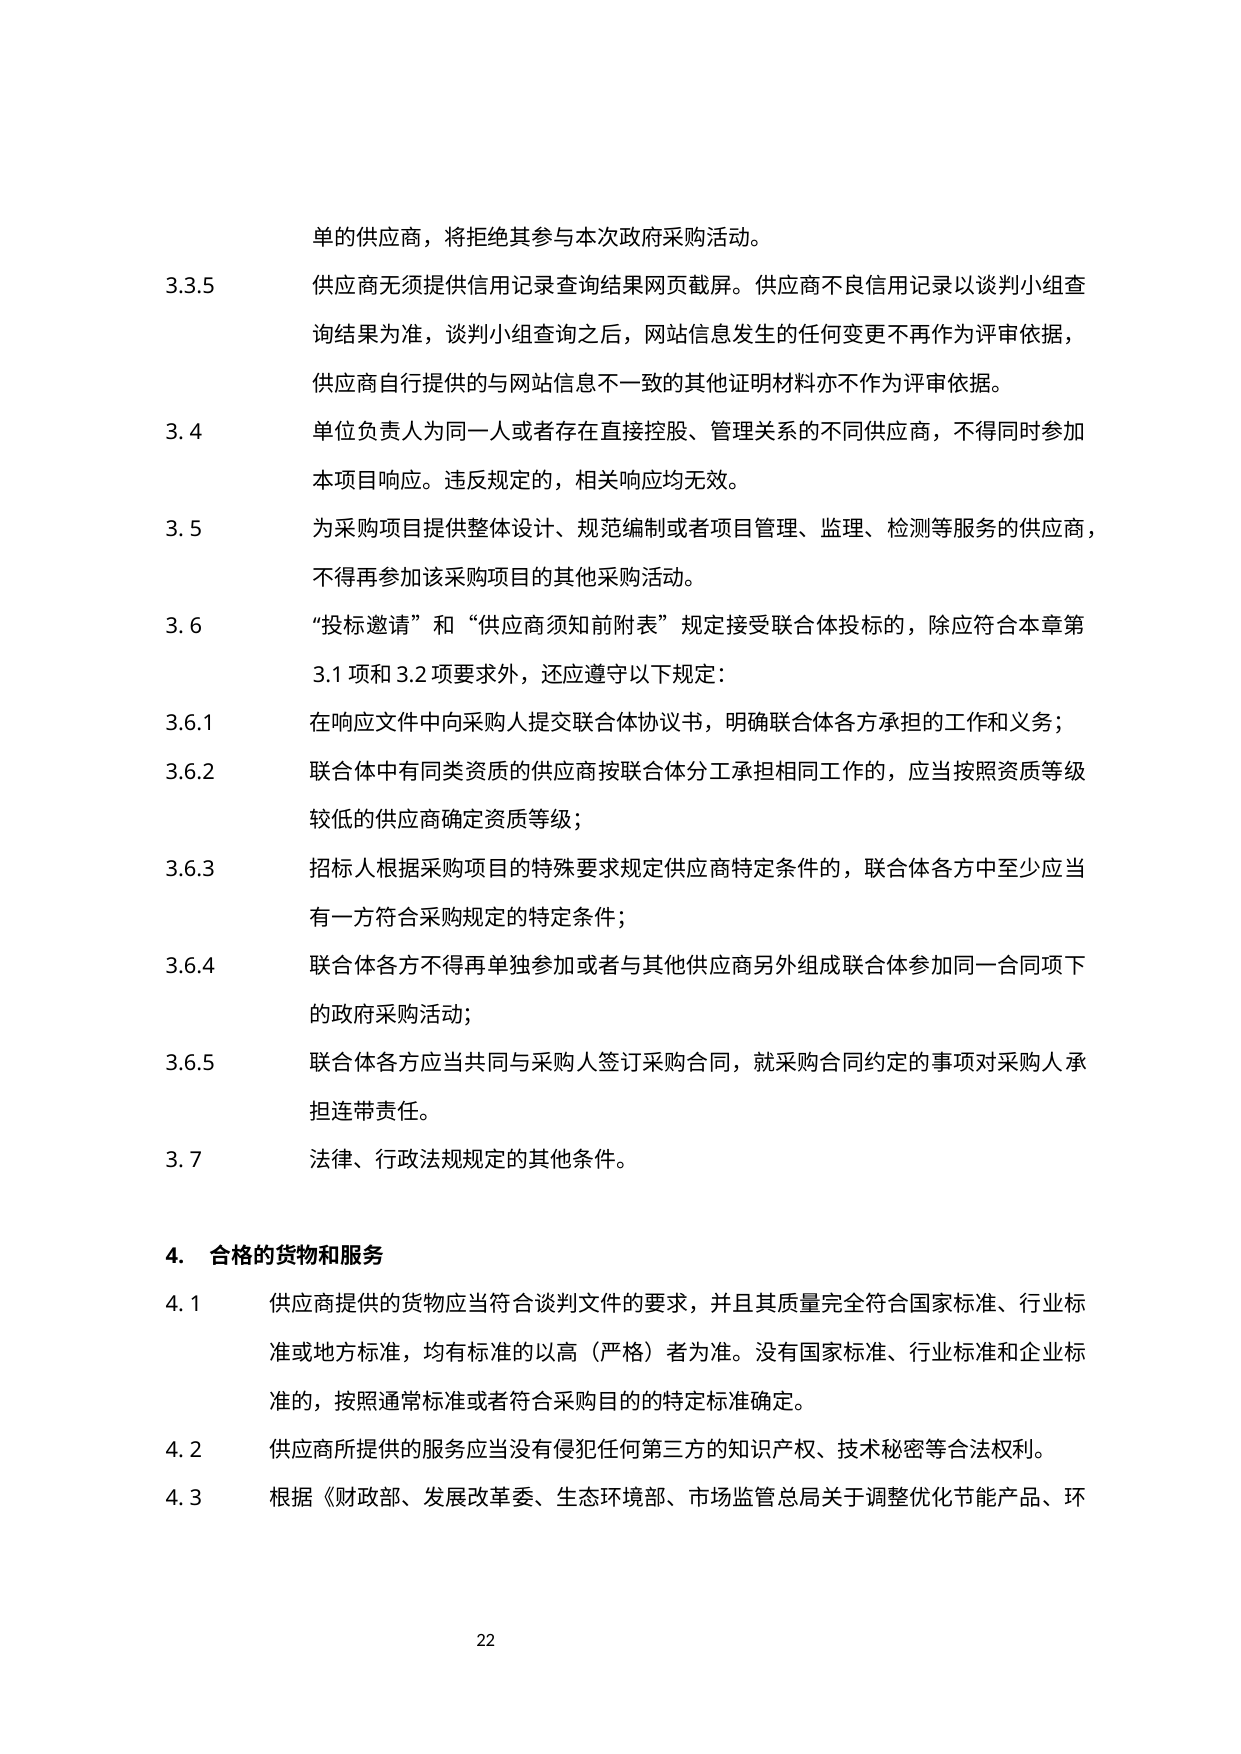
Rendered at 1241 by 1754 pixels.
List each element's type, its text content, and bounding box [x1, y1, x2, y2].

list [165, 219, 1087, 252]
list 联合体中有同类资质的供应商按联合体分工承担相同工作的，应当按照资质等级较低的供应商确定资质等级； [165, 753, 1087, 834]
list 联合体各方不得再单独参加或者与其他供应商另外组成联合体参加同一合同项下的政府采购活动； [165, 947, 1087, 1029]
list 供应商所提供的服务应当没有侵犯任何第三方的知识产权、技术秘密等合法权利。 [165, 1432, 1087, 1464]
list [165, 1480, 1087, 1512]
list 联合体各方应当共同与采购人签订采购合同，就采购合同约定的事项对采购人承担连带责任。 [165, 1044, 1087, 1126]
list 为采购项目提供整体设计、规范编制或者项目管理、监理、检测等服务的供应商，不得再参加该采购项目的其他采购活动。 [165, 511, 1087, 592]
list 合格的货物和服务 [165, 1237, 1087, 1270]
list 单位负责人为同一人或者存在直接控股、管理关系的不同供应商，不得同时参加本项目响应。违反规定的，相关响应均无效。 [165, 414, 1087, 495]
list “投标邀请”和“供应商须知前附表”规定接受联合体投标的，除应符合本章第3.1项和3.2项要求外，还应遵守以下规定： [165, 608, 1087, 689]
list 供应商无须提供信用记录查询结果网页截屏。供应商不良信用记录以谈判小组查询结果为准，谈判小组查询之后，网站信息发生的任何变更不再作为评审依据，供应商自行提供的与网站信息不一致的其他证明材料亦不作为评审依据。 [165, 268, 1087, 398]
list 招标人根据采购项目的特殊要求规定供应商特定条件的，联合体各方中至少应当有一方符合采购规定的特定条件； [165, 850, 1087, 932]
list 供应商提供的货物应当符合谈判文件的要求，并且其质量完全符合国家标准、行业标准或地方标准，均有标准的以高（严格）者为准。没有国家标准、行业标准和企业标准的，按照通常标准或者符合采购目的的特定标准确定。 [165, 1286, 1087, 1416]
list 法律、行政法规规定的其他条件。 [165, 1142, 1087, 1174]
list 在响应文件中向采购人提交联合体协议书，明确联合体各方承担的工作和义务； [165, 705, 1087, 737]
